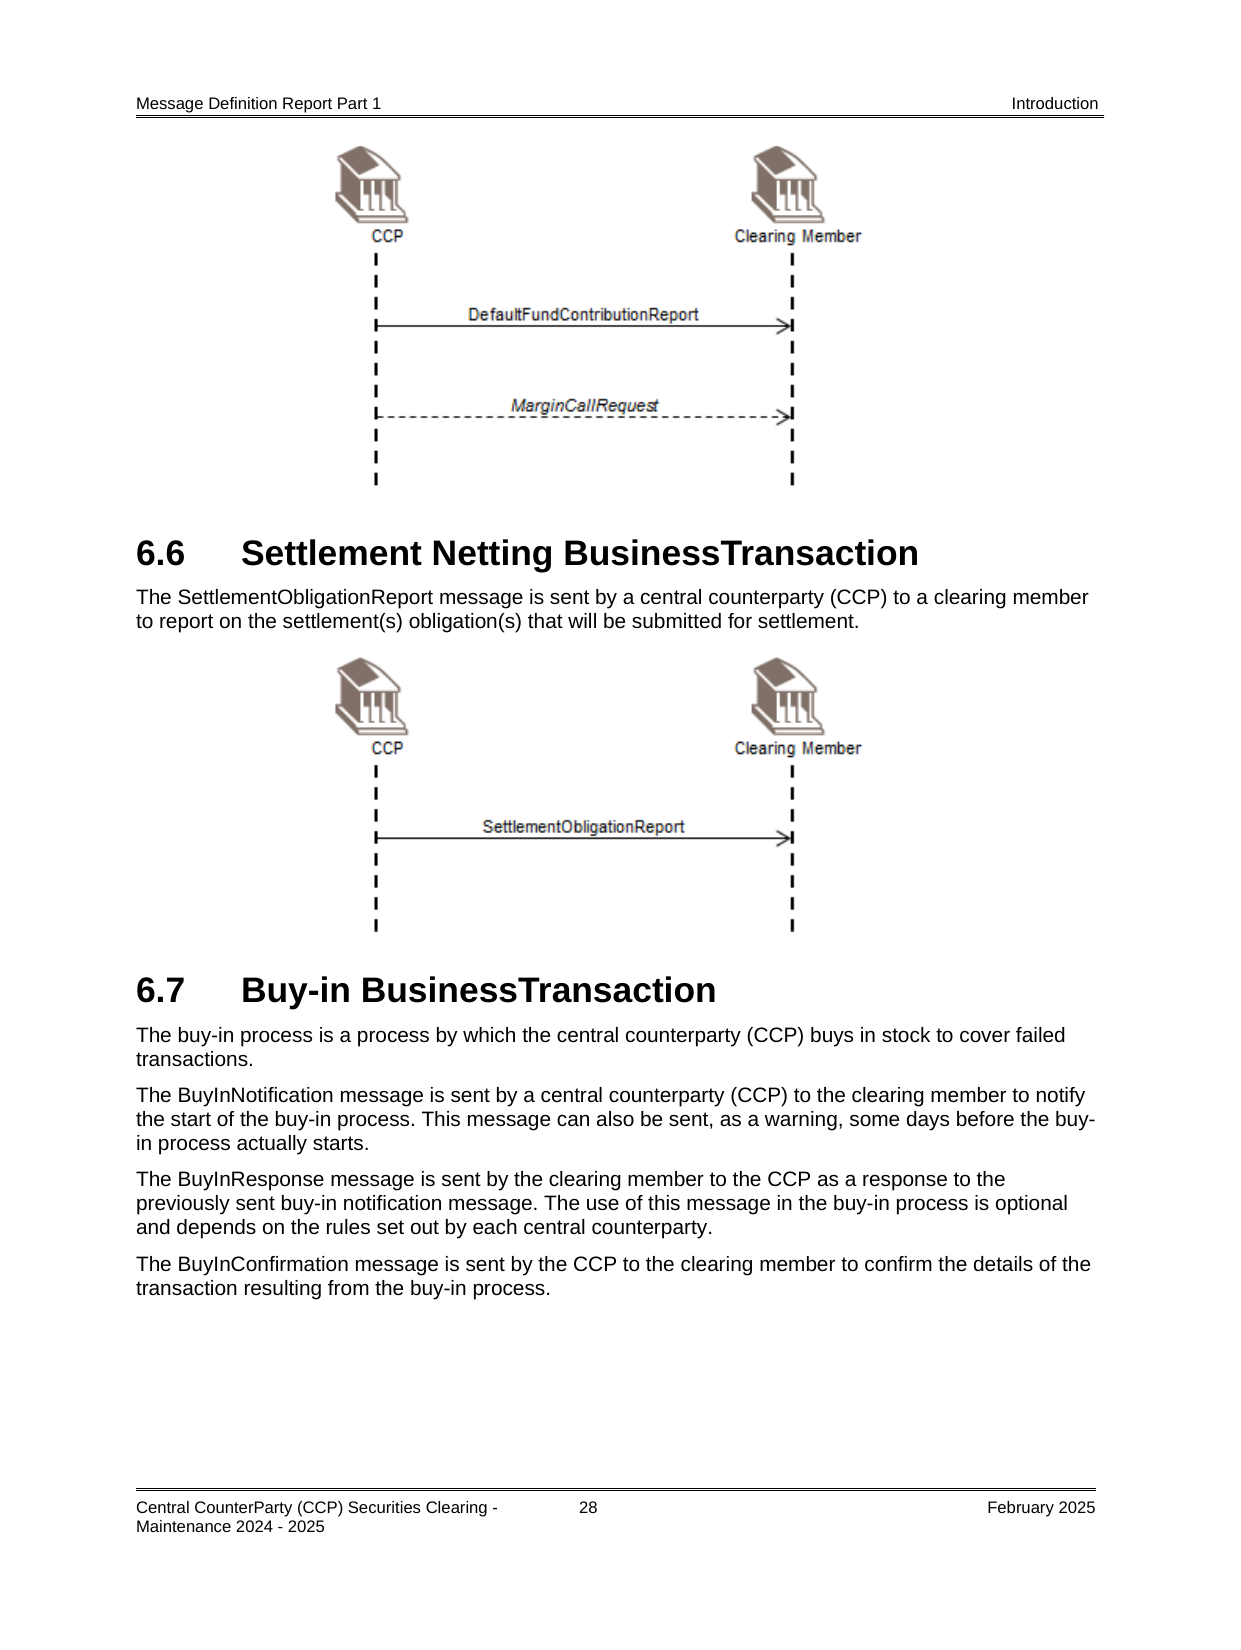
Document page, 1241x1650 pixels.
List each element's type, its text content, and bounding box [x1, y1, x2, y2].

picture [284, 146, 957, 495]
picture [284, 657, 957, 932]
text The SettlementObligationReport message is sent by a central counterparty (CCP) to a clearing member to report on the settlement(s) obligation(s) that will be submitted for settlement. [136, 585, 1104, 633]
subtitle Buy-in BusinessTransaction [136, 969, 1104, 1010]
text The BuyInNotification message is sent by a central counterparty (CCP) to the clearing member to notify the start of the buy-in process. This message can also be sent, as a warning, some days before the buy-in process actually starts. [136, 1083, 1104, 1155]
text The buy-in process is a process by which the central counterparty (CCP) buys in stock to cover failed transactions. [136, 1022, 1104, 1070]
text The BuyInConfirmation message is sent by the CCP to the clearing member to confirm the details of the transaction resulting from the buy-in process. [136, 1252, 1104, 1299]
text The BuyInResponse message is sent by the clearing member to the CCP as a response to the previously sent buy-in notification message. The use of this message in the buy-in process is optional and depends on the rules set out by each central counterparty. [136, 1167, 1104, 1239]
subtitle Settlement Netting BusinessTransaction [136, 532, 1104, 572]
